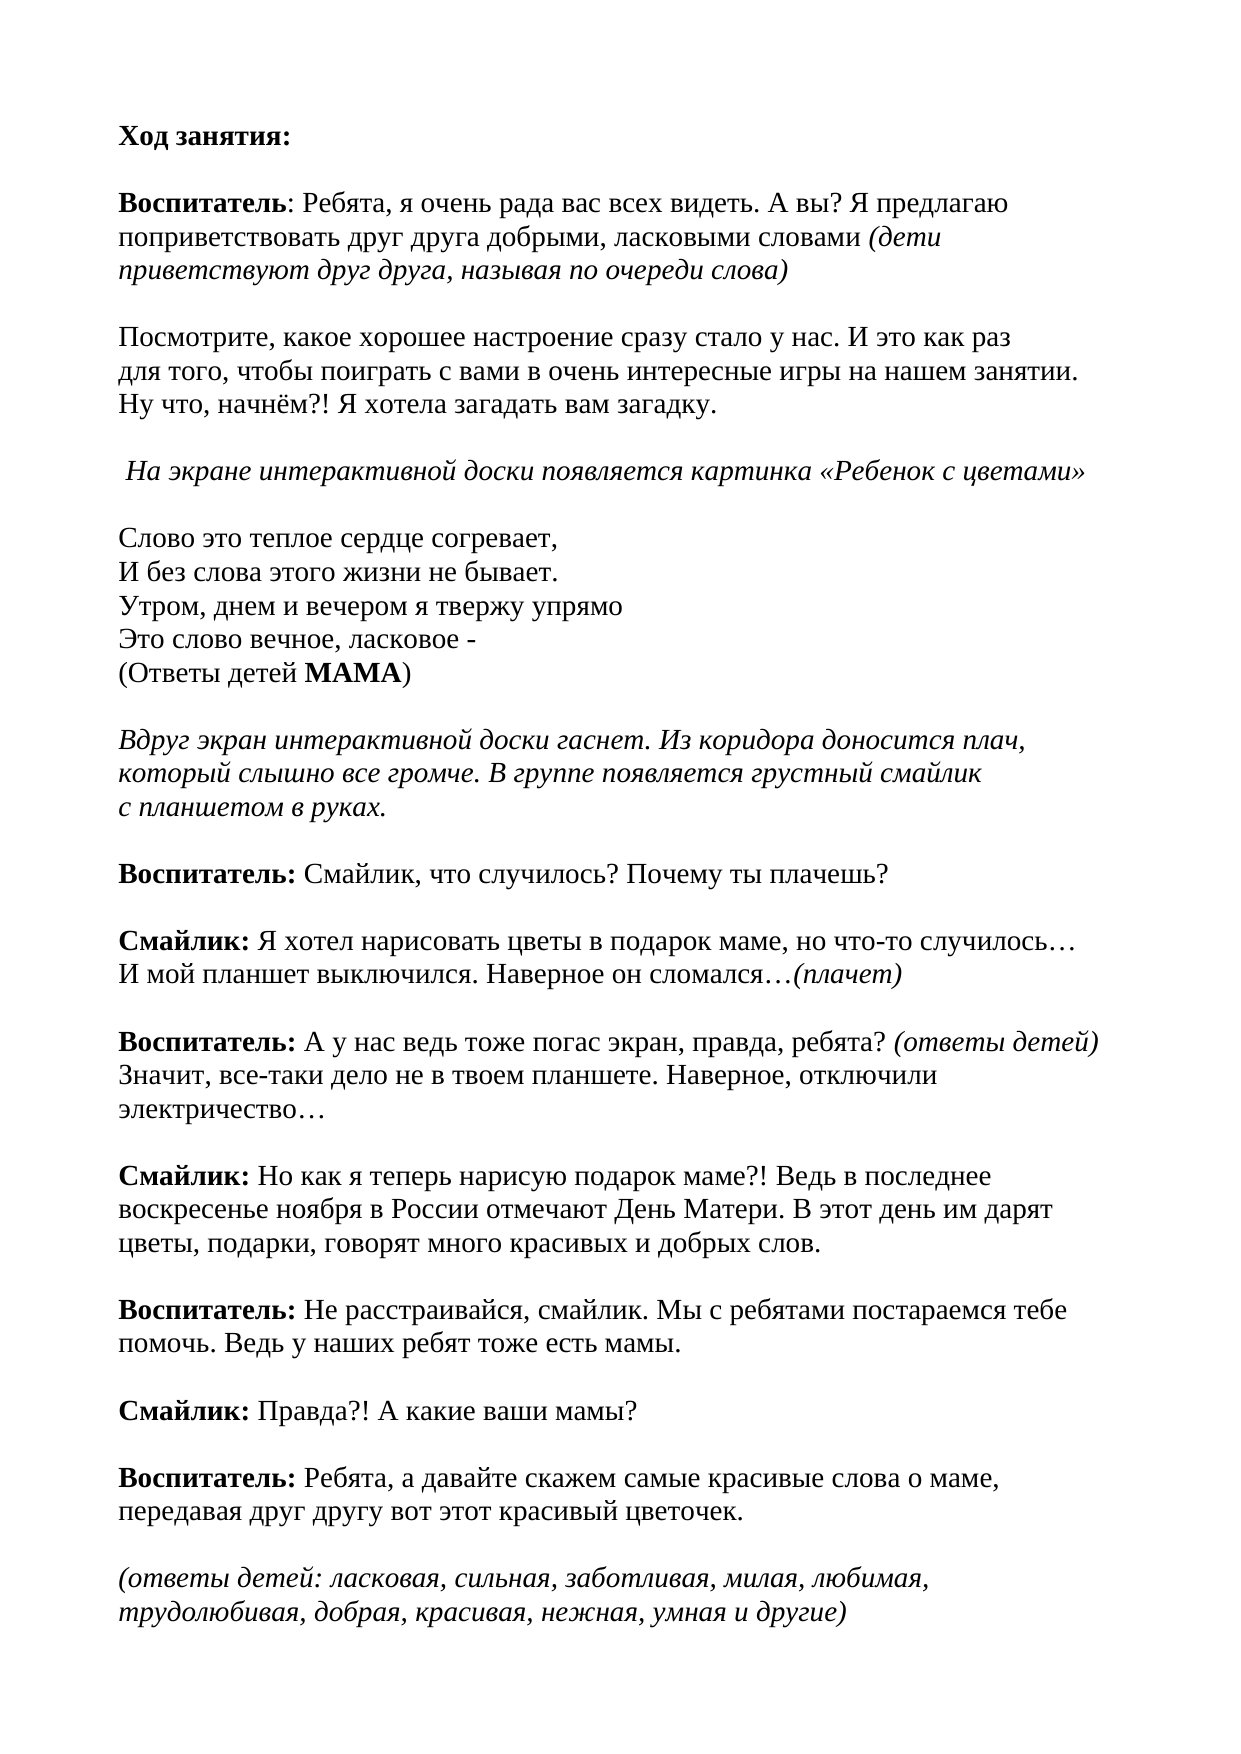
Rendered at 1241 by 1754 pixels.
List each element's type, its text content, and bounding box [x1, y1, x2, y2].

text И без слова этого жизни не бывает. [118, 554, 1122, 588]
text Это слово вечное, ласковое - [118, 621, 1122, 655]
text Воспитатель: Смайлик, что случилось? Почему ты плачешь? [118, 856, 1122, 889]
text Смайлик: Правда?! А какие ваши мамы? [118, 1393, 1122, 1426]
text (Ответы детей МАМА) [118, 655, 1122, 688]
text Слово это теплое сердце согревает, [118, 521, 1122, 554]
text Смайлик: Но как я теперь нарисую подарок маме?! Ведь в последнее воскресенье ноября в России отмечают День Матери. В этот день им дарят цветы, подарки, говорят много красивых и добрых слов. [118, 1158, 1122, 1258]
text На экране интерактивной доски появляется картинка «Ребенок с цветами» [118, 453, 1122, 487]
text Воспитатель: Ребята, а давайте скажем самые красивые слова о маме, передавая друг другу вот этот красивый цветочек. [118, 1460, 1122, 1527]
text Ход занятия: [118, 118, 1122, 152]
text Воспитатель: Не расстраивайся, смайлик. Мы с ребятами постараемся тебе помочь. Ведь у наших ребят тоже есть мамы. [118, 1292, 1122, 1359]
text Воспитатель: Ребята, я очень рада вас всех видеть. А вы? Я предлагаю поприветствовать друг друга добрыми, ласковыми словами (дети приветствуют друг друга, называя по очереди слова) [118, 185, 1122, 286]
text Вдруг экран интерактивной доски гаснет. Из коридора доносится плач, который слышно все громче. В группе появляется грустный смайлик с планшетом в руках. [118, 722, 1122, 822]
text Утром, днем и вечером я твержу упрямо [118, 588, 1122, 621]
text Воспитатель: А у нас ведь тоже погас экран, правда, ребята? (ответы детей) Значит, все-таки дело не в твоем планшете. Наверное, отключили электричество… [118, 1024, 1122, 1124]
text Посмотрите, какое хорошее настроение сразу стало у нас. И это как раз для того, чтобы поиграть с вами в очень интересные игры на нашем занятии. Ну что, начнём?! Я хотела загадать вам загадку. [118, 319, 1122, 420]
text Смайлик: Я хотел нарисовать цветы в подарок маме, но что-то случилось… И мой планшет выключился. Наверное он сломался…(плачет) [118, 923, 1122, 990]
text (ответы детей: ласковая, сильная, заботливая, милая, любимая, трудолюбивая, добрая, красивая, нежная, умная и другие) [118, 1560, 1122, 1627]
